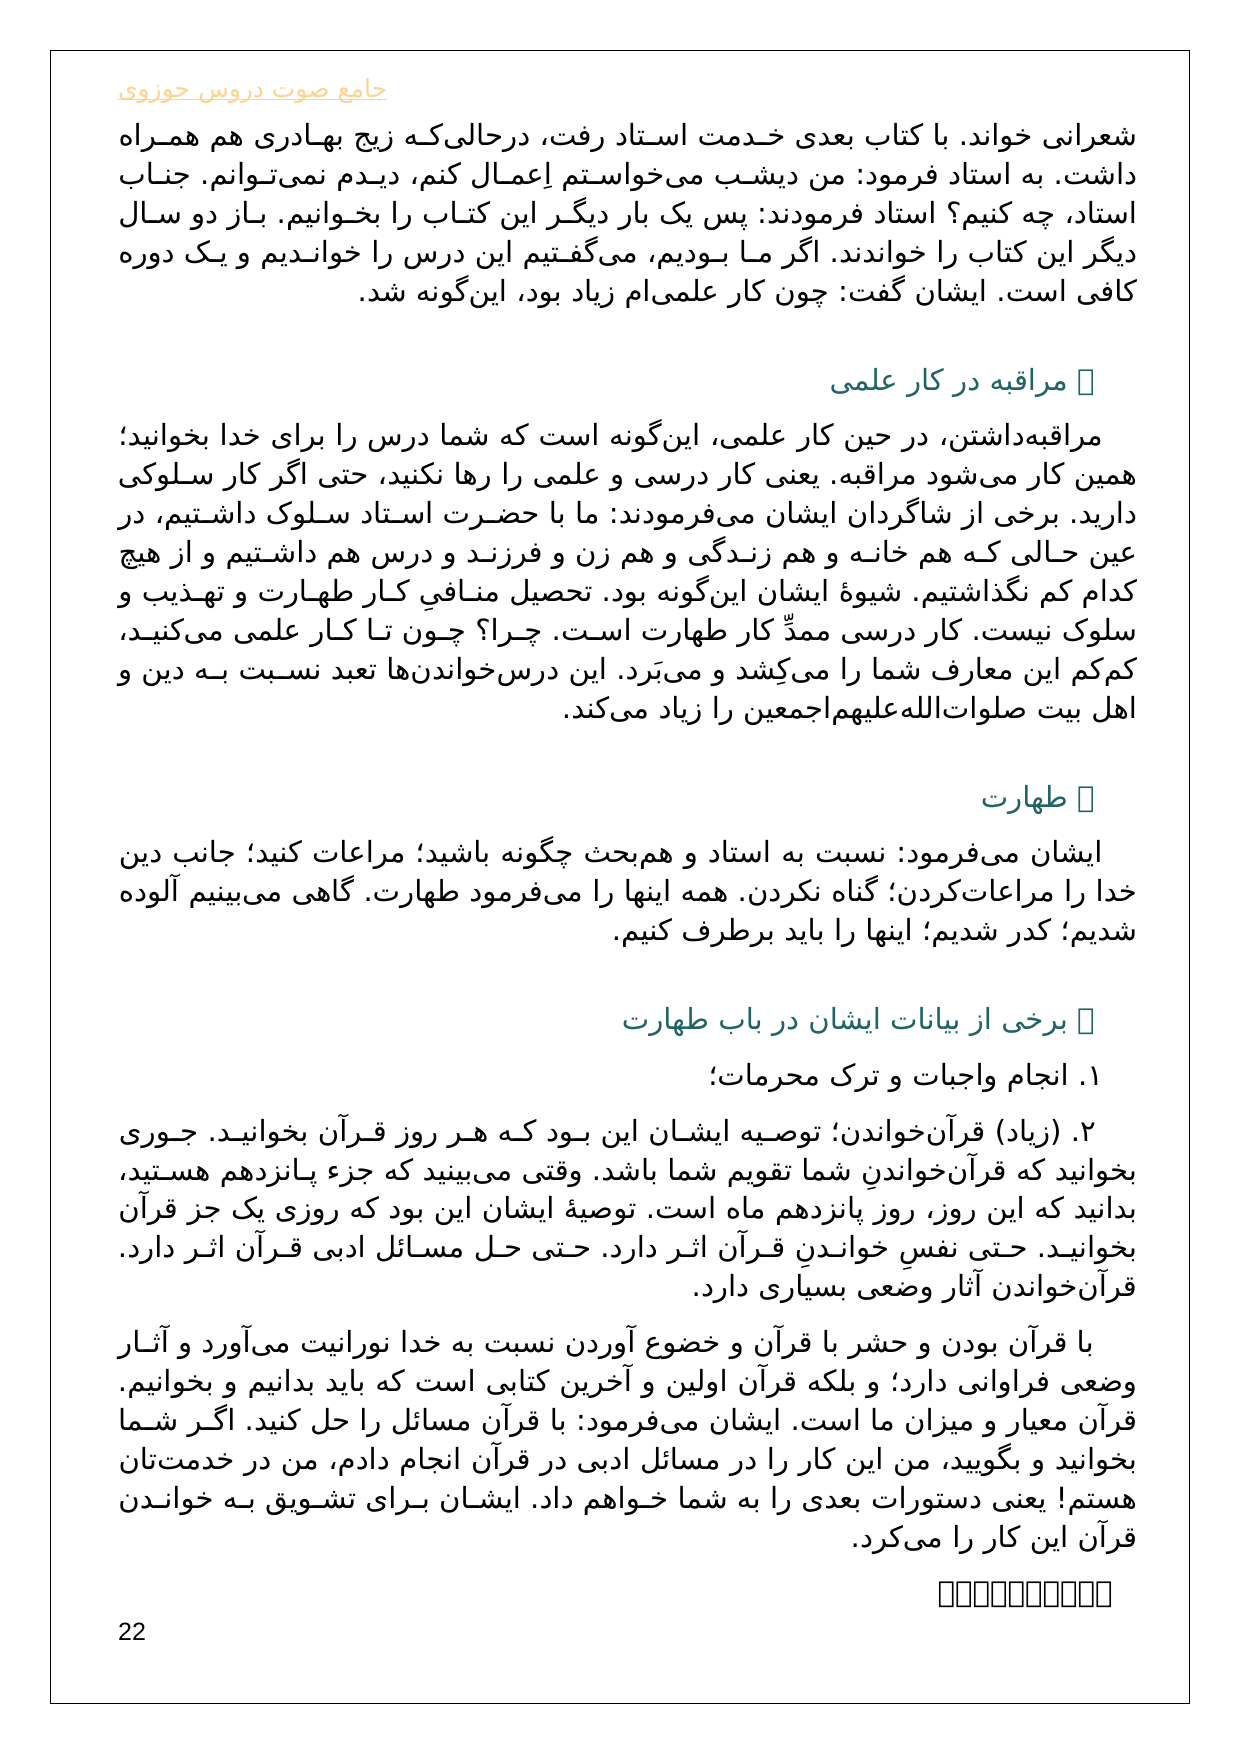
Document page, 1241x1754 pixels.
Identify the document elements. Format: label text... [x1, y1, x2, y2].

text 🔵 طهارت [118, 780, 1119, 814]
text ایشان می‌فرمود: نسبت به استاد و هم‌بحث چگونه باشید؛ مراعات کنید؛ جانب دین خدا را مراعات‌کردن؛ گناه نکردن. همه اینها را می‌فرمود طهارت. گاهی می‌بینیم آلوده شدیم؛ کدر شدیم؛ اینها را باید برطرف کنیم. [118, 836, 1137, 948]
text مراقبه‌داشتن، در حین کار علمی، این‌گونه است که شما درس را برای خدا بخوانید؛ همین کار می‌شود مراقبه. یعنی کار درسی و علمی را رها نکنید، حتی اگر کار سلوکی دارید. برخی از شاگردان ایشان می‌فرمودند: ما با حضرت استاد سلوک داشتیم، در عین حالی که هم خانه و هم زندگی و هم زن و فرزند و درس هم داشتیم و از هیچ کدام کم نگذاشتیم. شیوۀ ایشان این‌گونه بود. تحصیل منافیِ کار طهارت و تهذیب و سلوک نیست. کار درسی ممدِّ کار طهارت است. چرا؟ چون تا کار علمی می‌کنید، کم‌کم این معارف شما را می‌کِشد و می‌بَرد. این درس‌خواندن‌ها تعبد نسبت به دین و اهل بیت صلوات‌الله‌علیهم‌اجمعین را زیاد می‌کند. [118, 418, 1137, 725]
text 🍃🌸🍃🌸🍃🌸🍃🌸🍃🌸 [118, 1576, 1137, 1610]
text 🔵 مراقبه در کار علمی [118, 363, 1119, 397]
text ۲. (زیاد) قرآن‌خواندن؛ توصیه ایشان این بود که هر روز قرآن بخوانید. جوری بخوانید که قرآن‌خواندنِ شما تقویم شما باشد. وقتی می‌بینید که جزء پانزدهم هستید، بدانید که این روز، روز پانزدهم ماه است. توصیۀ ایشان این بود که روزی یک جز قرآن بخوانید. حتی نفسِ خواندنِ قرآن اثر دارد. حتی حل مسائل ادبی قرآن اثر دارد. قرآن‌خواندن آثار وضعی بسیاری دارد. [118, 1114, 1137, 1304]
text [118, 118, 1137, 308]
text ۱. انجام واجبات و ترک محرمات؛ [118, 1058, 1137, 1092]
text 🔵 برخی از بیانات ایشان در باب طهارت [118, 1003, 1119, 1037]
text با قرآن بودن و حشر با قرآن و خضوع آوردن نسبت به خدا نورانیت می‌آورد و آثار وضعی فراوانی دارد؛ و بلکه قرآن اولین و آخرین کتابی است که باید بدانیم و بخوانیم. قرآن معیار و میزان ما است. ایشان می‌فرمود: با قرآن مسائل را حل کنید. اگر شما بخوانید و بگویید، من این کار را در مسائل ادبی در قرآن انجام دادم، من در خدمت‌تان هستم! یعنی دستورات بعدی را به شما خواهم داد. ایشان برای تشویق به خواندن قرآن این کار را می‌کرد. [118, 1325, 1137, 1554]
